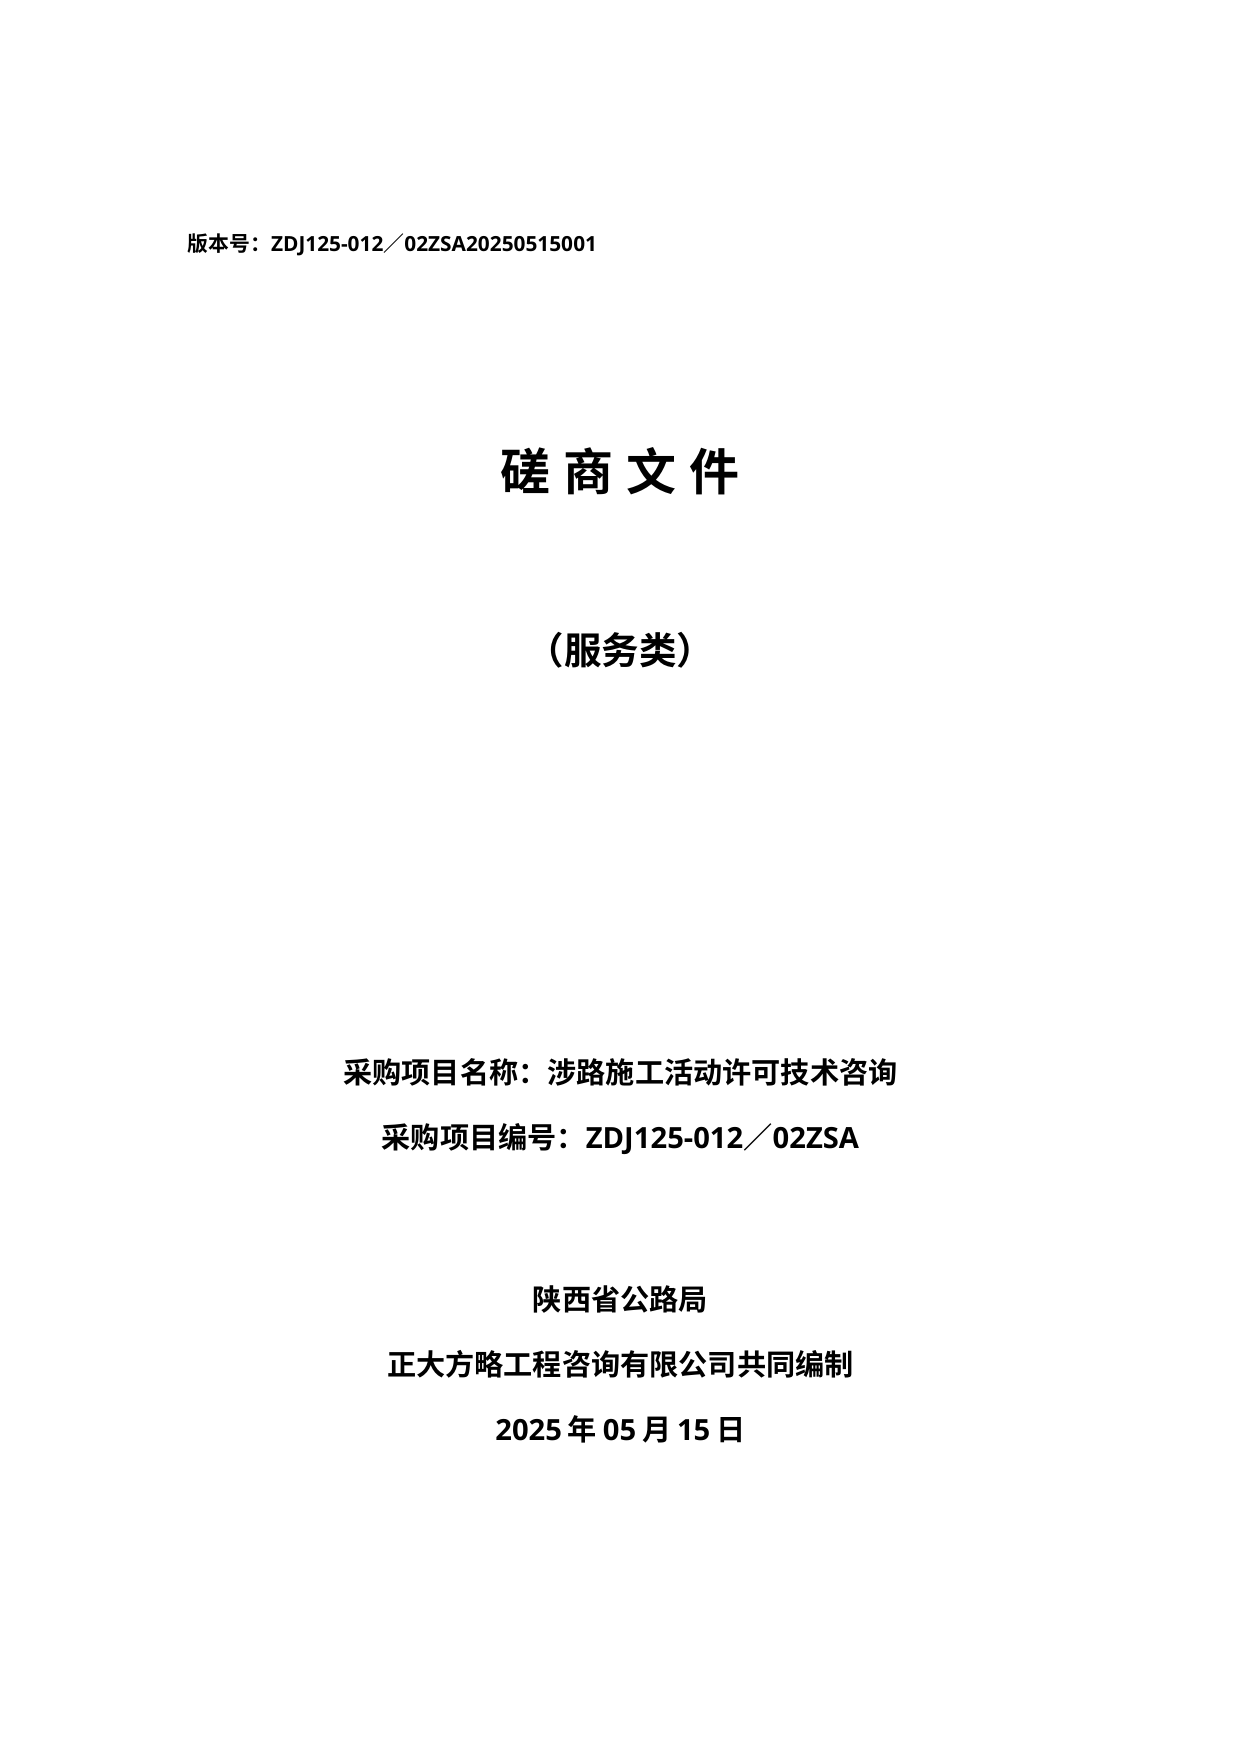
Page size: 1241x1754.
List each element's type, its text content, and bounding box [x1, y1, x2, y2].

text 版本号：ZDJ125-012／02ZSA20250515001 [187, 227, 1053, 422]
text 正大方略工程咨询有限公司共同编制 [187, 1332, 1053, 1397]
text 采购项目名称：涉路施工活动许可技术咨询 [187, 1039, 1053, 1104]
text 2025年05月15日 [187, 1397, 1053, 1462]
text 磋 商 文 件 [187, 422, 1053, 617]
text 陕西省公路局 [187, 1267, 1053, 1332]
text （服务类） [187, 617, 1053, 1039]
text 采购项目编号：ZDJ125-012／02ZSA [187, 1104, 1053, 1267]
